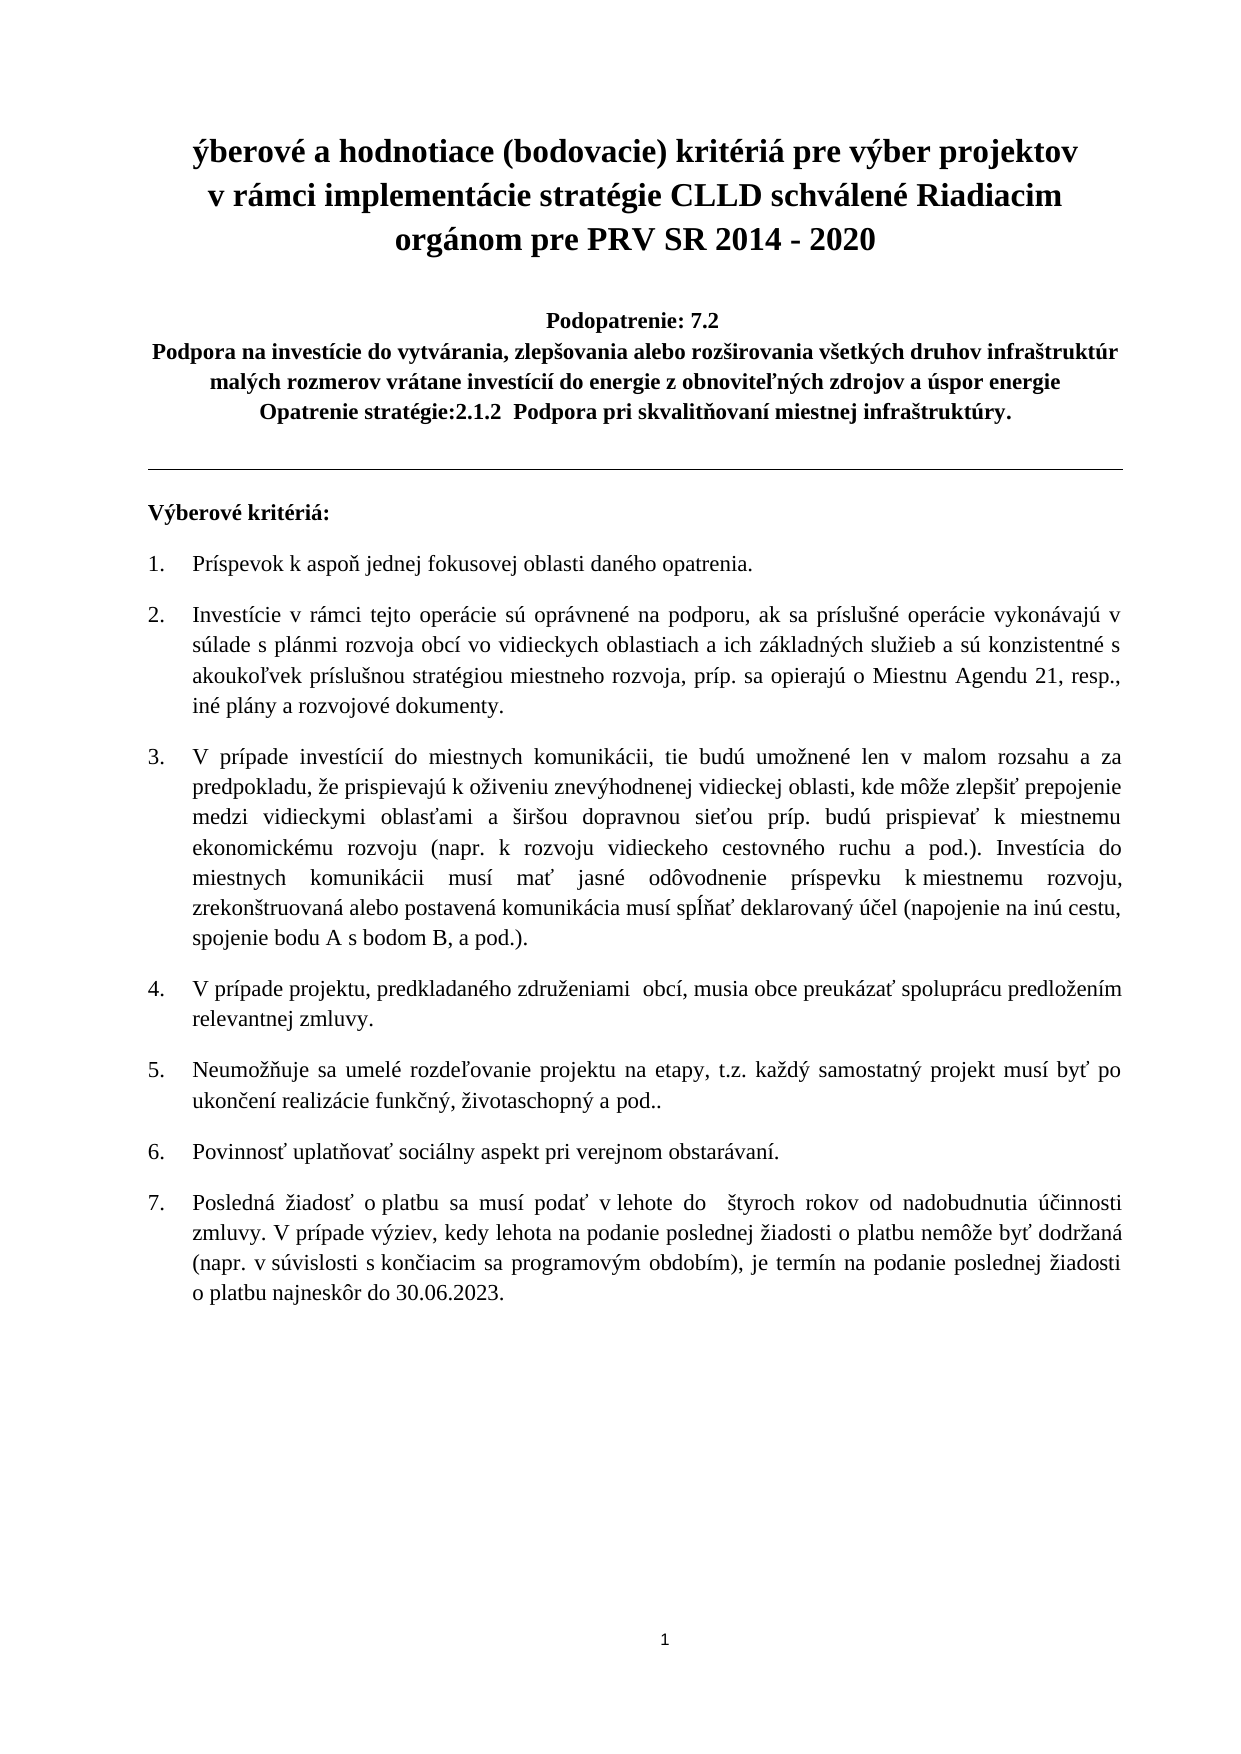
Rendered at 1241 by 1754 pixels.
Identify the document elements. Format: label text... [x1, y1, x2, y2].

text Výberové kritériá: [148, 499, 1123, 526]
list V prípade projektu, predkladaného združeniami obcí, musia obce preukázať spoluprácu predložením relevantnej zmluvy. [148, 975, 1123, 1032]
text Podopatrenie: 7.2 Podpora na investície do vytvárania, zlepšovania alebo rozširovania všetkých druhov infraštruktúr malých rozmerov vrátane investícií do energie z obnoviteľných zdrojov a úspor energie [148, 307, 1123, 394]
text Opatrenie stratégie:2.1.2 Podpora pri skvalitňovaní miestnej infraštruktúry. [148, 398, 1123, 424]
list Neumožňuje sa umelé rozdeľovanie projektu na etapy, t.z. každý samostatný projekt musí byť po ukončení realizácie funkčný, životaschopný a pod.. [148, 1056, 1123, 1113]
list Povinnosť uplatňovať sociálny aspekt pri verejnom obstarávaní. [148, 1138, 1123, 1164]
list V prípade investícií do miestnych komunikácii, tie budú umožnené len v malom rozsahu a za predpokladu, že prispievajú k oživeniu znevýhodnenej vidieckej oblasti, kde môže zlepšiť prepojenie medzi vidieckymi oblasťami a širšou dopravnou sieťou príp. budú prispievať k miestnemu ekonomickému rozvoju (napr. k rozvoju vidieckeho cestovného ruchu a pod.). Investícia do miestnych komunikácii musí mať jasné odôvodnenie príspevku k miestnemu rozvoju, zrekonštruovaná alebo postavená komunikácia musí spĺňať deklarovaný účel (napojenie na inú cestu, spojenie bodu A s bodom B, a pod.). [148, 743, 1123, 951]
text ýberové a hodnotiace (bodovacie) kritériá pre výber projektov v rámci implementácie stratégie CLLD schválené Riadiacim orgánom pre PRV SR 2014 - 2020 [148, 131, 1123, 258]
list Príspevok k aspoň jednej fokusovej oblasti daného opatrenia. [148, 550, 1123, 577]
list Posledná žiadosť o platbu sa musí podať v lehote do štyroch rokov od nadobudnutia účinnosti zmluvy. V prípade výziev, kedy lehota na podanie poslednej žiadosti o platbu nemôže byť dodržaná (napr. v súvislosti s končiacim sa programovým obdobím), je termín na podanie poslednej žiadosti o platbu najneskôr do 30.06.2023. [148, 1189, 1123, 1306]
list Investície v rámci tejto operácie sú oprávnené na podporu, ak sa príslušné operácie vykonávajú v súlade s plánmi rozvoja obcí vo vidieckych oblastiach a ich základných služieb a sú konzistentné s akoukoľvek príslušnou stratégiou miestneho rozvoja, príp. sa opierajú o Miestnu Agendu 21, resp., iné plány a rozvojové dokumenty. [148, 601, 1123, 718]
